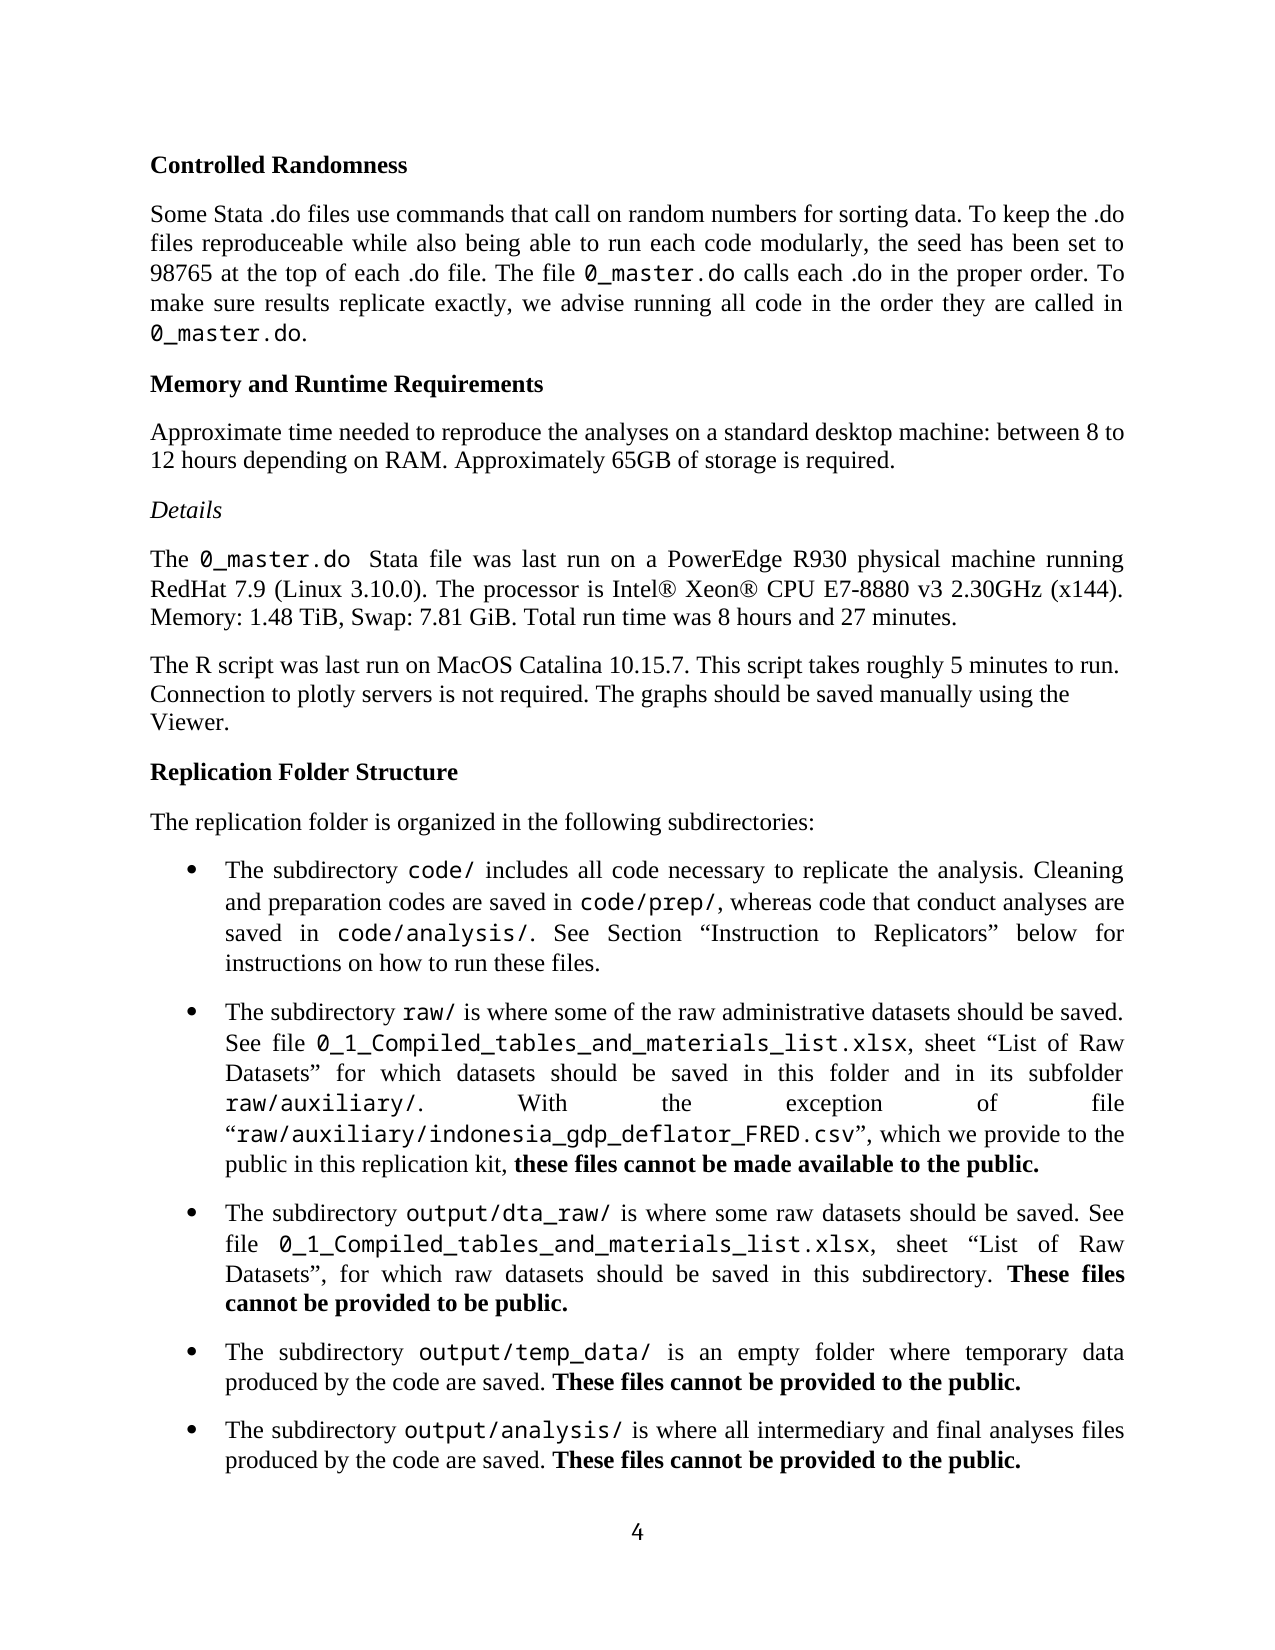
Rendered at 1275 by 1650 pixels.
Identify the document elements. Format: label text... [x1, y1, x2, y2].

subtitle Some Stata .do files use commands that call on random numbers for sorting data. To keep the .do files reproduceable while also being able to run each code modularly, the seed has been set to 98765 at the top of each .do file. The file 0_master.do calls each .do in the proper order. To make sure results replicate exactly, we advise running all code in the order they are called in 0_master.do. [150, 199, 1125, 348]
subtitle Details [150, 495, 1125, 524]
text The R script was last run on MacOS Catalina 10.15.7. This script takes roughly 5 minutes to run. Connection to plotly servers is not required. The graphs should be saved manually using the Viewer. [150, 650, 1125, 736]
subtitle The replication folder is organized in the following subdirectories: [150, 807, 1125, 835]
list The subdirectory output/temp_data/ is an empty folder where temporary data produced by the code are saved. These files cannot be provided to the public. [187, 1335, 1125, 1395]
list The subdirectory code/ includes all code necessary to replicate the analysis. Cleaning and preparation codes are saved in code/prep/, whereas code that conduct analyses are saved in code/analysis/. See Section “Instruction to Replicators” below for instructions on how to run these files. [187, 854, 1125, 977]
subtitle Replication Folder Structure [150, 757, 1125, 786]
list The subdirectory output/analysis/ is where all intermediary and final analyses files produced by the code are saved. These files cannot be provided to the public. [187, 1414, 1125, 1474]
list The subdirectory raw/ is where some of the raw administrative datasets should be saved. See file 0_1_Compiled_tables_and_materials_list.xlsx, sheet “List of Raw Datasets” for which datasets should be saved in this folder and in its subfolder raw/auxiliary/. With the exception of file “raw/auxiliary/indonesia_gdp_deflator_FRED.csv”, which we provide to the public in this replication kit, these files cannot be made available to the public. [187, 995, 1125, 1178]
text Approximate time needed to reproduce the analyses on a standard desktop machine: between 8 to 12 hours depending on RAM. Approximately 65GB of storage is required. [150, 417, 1125, 474]
text The 0_master.do Stata file was last run on a PowerEdge R930 physical machine running RedHat 7.9 (Linux 3.10.0). The processor is Intel® Xeon® CPU E7-8880 v3 2.30GHz (x144). Memory: 1.48 TiB, Swap: 7.81 GiB. Total run time was 8 hours and 27 minutes. [150, 542, 1125, 631]
list The subdirectory output/dta_raw/ is where some raw datasets should be saved. See file 0_1_Compiled_tables_and_materials_list.xlsx, sheet “List of Raw Datasets”, for which raw datasets should be saved in this subdirectory. These files cannot be provided to be public. [187, 1197, 1125, 1317]
subtitle Controlled Randomness [150, 150, 1125, 179]
subtitle Memory and Runtime Requirements [150, 369, 1125, 398]
